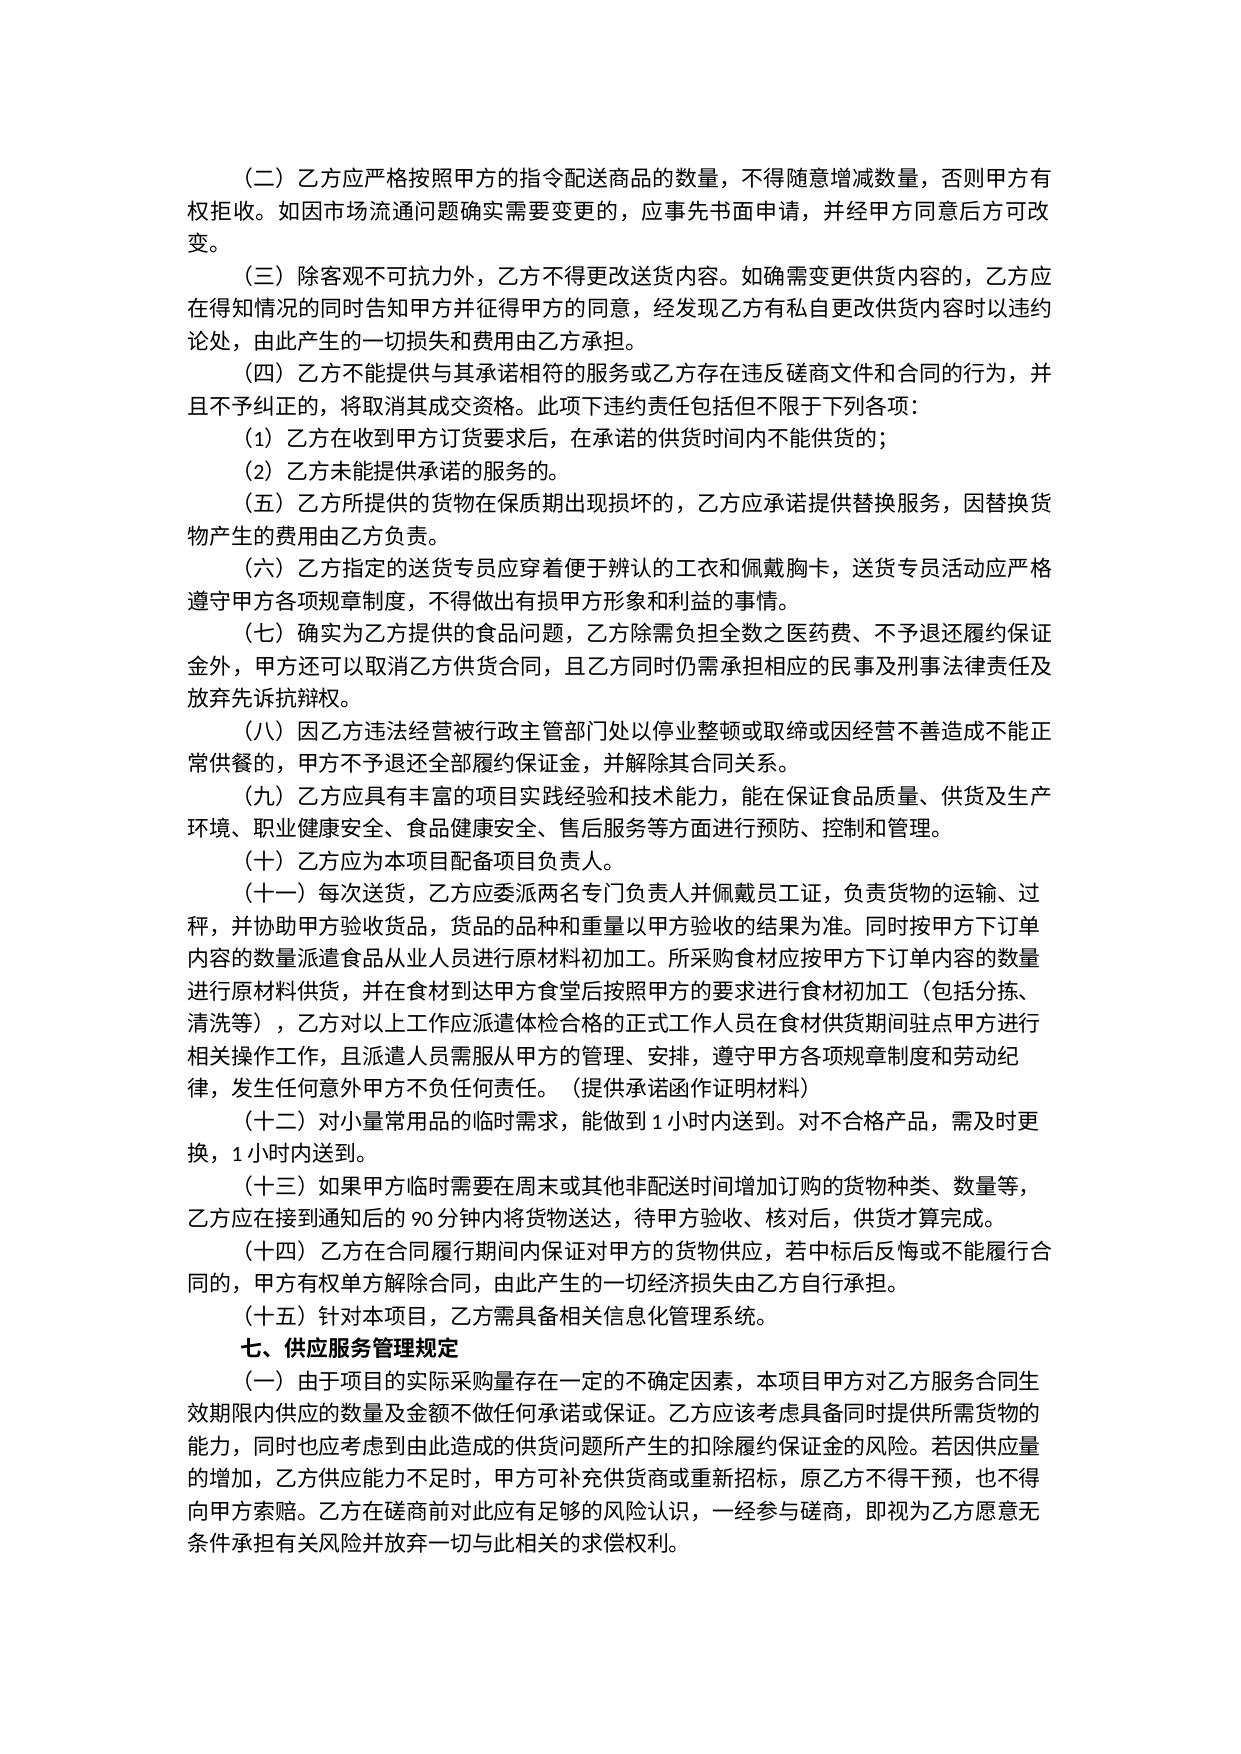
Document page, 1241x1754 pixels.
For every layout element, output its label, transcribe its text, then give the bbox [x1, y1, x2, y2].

text （七）确实为乙方提供的食品问题，乙方除需负担全数之医药费、不予退还履约保证金外，甲方还可以取消乙方供货合同，且乙方同时仍需承担相应的民事及刑事法律责任及放弃先诉抗辩权。 [187, 617, 1053, 714]
text （十四）乙方在合同履行期间内保证对甲方的货物供应，若中标后反悔或不能履行合同的，甲方有权单方解除合同，由此产生的一切经济损失由乙方自行承担。 [187, 1234, 1053, 1299]
text （十）乙方应为本项目配备项目负责人。 [187, 844, 1053, 877]
text （十二）对小量常用品的临时需求，能做到1小时内送到。对不合格产品，需及时更换，1小时内送到。 [187, 1104, 1053, 1169]
text （八）因乙方违法经营被行政主管部门处以停业整顿或取缔或因经营不善造成不能正常供餐的，甲方不予退还全部履约保证金，并解除其合同关系。 [187, 714, 1053, 779]
text （六）乙方指定的送货专员应穿着便于辨认的工衣和佩戴胸卡，送货专员活动应严格遵守甲方各项规章制度，不得做出有损甲方形象和利益的事情。 [187, 552, 1053, 617]
text （2）乙方未能提供承诺的服务的。 [231, 454, 1053, 487]
text （1）乙方在收到甲方订货要求后，在承诺的供货时间内不能供货的； [231, 422, 1053, 454]
text （九）乙方应具有丰富的项目实践经验和技术能力，能在保证食品质量、供货及生产环境、职业健康安全、食品健康安全、售后服务等方面进行预防、控制和管理。 [187, 779, 1053, 844]
text （十三）如果甲方临时需要在周末或其他非配送时间增加订购的货物种类、数量等，乙方应在接到通知后的90分钟内将货物送达，待甲方验收、核对后，供货才算完成。 [187, 1169, 1053, 1234]
text （五）乙方所提供的货物在保质期出现损坏的，乙方应承诺提供替换服务，因替换货物产生的费用由乙方负责。 [187, 487, 1053, 552]
text 七、供应服务管理规定 [241, 1332, 1053, 1364]
text （四）乙方不能提供与其承诺相符的服务或乙方存在违反磋商文件和合同的行为，并且不予纠正的，将取消其成交资格。此项下违约责任包括但不限于下列各项： [187, 357, 1053, 422]
text （一）由于项目的实际采购量存在一定的不确定因素，本项目甲方对乙方服务合同生效期限内供应的数量及金额不做任何承诺或保证。乙方应该考虑具备同时提供所需货物的能力，同时也应考虑到由此造成的供货问题所产生的扣除履约保证金的风险。若因供应量的增加，乙方供应能力不足时，甲方可补充供货商或重新招标，原乙方不得干预，也不得向甲方索赔。乙方在磋商前对此应有足够的风险认识，一经参与磋商，即视为乙方愿意无条件承担有关风险并放弃一切与此相关的求偿权利。 [187, 1364, 1053, 1559]
text （十一）每次送货，乙方应委派两名专门负责人并佩戴员工证，负责货物的运输、过秤，并协助甲方验收货品，货品的品种和重量以甲方验收的结果为准。同时按甲方下订单内容的数量派遣食品从业人员进行原材料初加工。所采购食材应按甲方下订单内容的数量进行原材料供货，并在食材到达甲方食堂后按照甲方的要求进行食材初加工（包括分拣、清洗等），乙方对以上工作应派遣体检合格的正式工作人员在食材供货期间驻点甲方进行相关操作工作，且派遣人员需服从甲方的管理、安排，遵守甲方各项规章制度和劳动纪律，发生任何意外甲方不负任何责任。（提供承诺函作证明材料） [187, 877, 1053, 1104]
text （十五）针对本项目，乙方需具备相关信息化管理系统。 [187, 1299, 1053, 1332]
text （二）乙方应严格按照甲方的指令配送商品的数量，不得随意增减数量，否则甲方有权拒收。如因市场流通问题确实需要变更的，应事先书面申请，并经甲方同意后方可改变。 [187, 162, 1053, 259]
text （三）除客观不可抗力外，乙方不得更改送货内容。如确需变更供货内容的，乙方应在得知情况的同时告知甲方并征得甲方的同意，经发现乙方有私自更改供货内容时以违约论处，由此产生的一切损失和费用由乙方承担。 [187, 259, 1053, 357]
